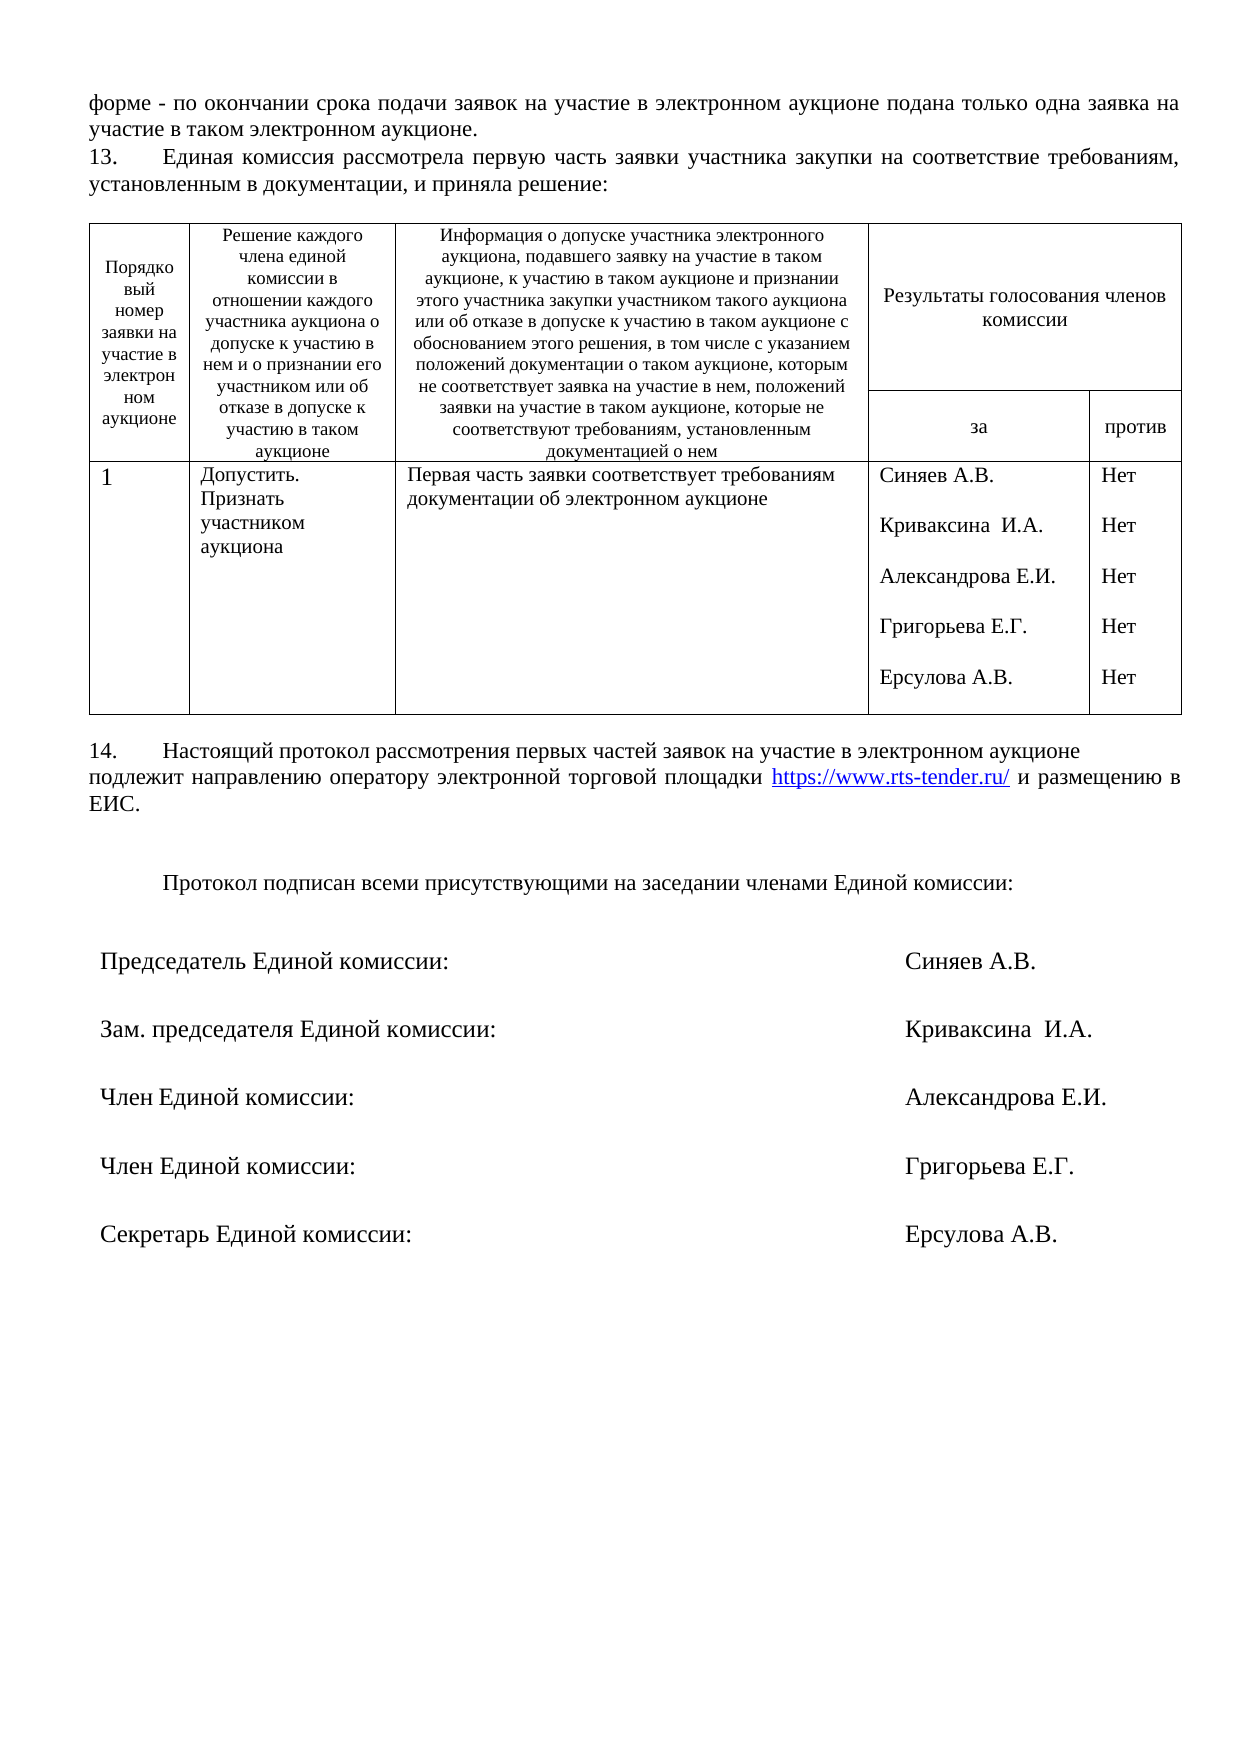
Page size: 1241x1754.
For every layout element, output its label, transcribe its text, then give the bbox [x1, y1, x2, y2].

table_header Порядковый номер заявки на участие в электронном аукционе [90, 224, 189, 461]
table_cell Зам. председателя Единой комиссии: [89, 1014, 894, 1082]
table_cell Александрова Е.И. [894, 1083, 1158, 1151]
table_header Синяев А.В. [894, 946, 1158, 1014]
table_cell Член Единой комиссии: [89, 1151, 894, 1219]
table_cell Допустить. Признать участником аукциона [190, 462, 395, 714]
text 14. Настоящий протокол рассмотрения первых частей заявок на участие в электронном аукционе [89, 737, 1181, 763]
table_cell против [1090, 391, 1181, 461]
table_header Председатель Единой комиссии: [89, 946, 894, 1014]
table_cell Нет Нет Нет Нет Нет [1090, 462, 1181, 714]
table_header Решение каждого члена единой комиссии в отношении каждого участника аукциона о допуске к участию в нем и о признании его участником или об отказе в допуске к участию в таком аукционе [190, 224, 395, 461]
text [89, 89, 1181, 141]
text подлежит направлению оператору электронной торговой площадки https://www.rts-tender.ru/ и размещению в ЕИС. [89, 763, 1181, 816]
table_cell Первая часть заявки соответствует требованиям документации об электронном аукционе [396, 462, 868, 714]
table_cell за [869, 391, 1089, 461]
text Протокол подписан всеми присутствующими на заседании членами Единой комиссии: [89, 869, 1181, 895]
table_header Результаты голосования членов комиссии [869, 224, 1181, 390]
text 13. Единая комиссия рассмотрела первую часть заявки участника закупки на соответствие требованиям, установленным в документации, и приняла решение: [89, 141, 1181, 196]
table_cell Ерсулова А.В. [894, 1219, 1158, 1287]
table_cell 1 [90, 462, 189, 714]
table_cell Григорьева Е.Г. [894, 1151, 1158, 1219]
table_cell Криваксина И.А. [894, 1014, 1158, 1082]
table_cell Секретарь Единой комиссии: [89, 1219, 894, 1287]
table_cell Член Единой комиссии: [89, 1083, 894, 1151]
table_cell Синяев А.В. Криваксина И.А. Александрова Е.И. Григорьева Е.Г. Ерсулова А.В. [869, 462, 1089, 714]
table_header Информация о допуске участника электронного аукциона, подавшего заявку на участие в таком аукционе, к участию в таком аукционе и признании этого участника закупки участником такого аукциона или об отказе в допуске к участию в таком аукционе с обоснованием этого решения, в том числе с указанием положений документации о таком аукционе, которым не соответствует заявка на участие в нем, положений заявки на участие в таком аукционе, которые не соответствуют требованиям, установленным документацией о нем [396, 224, 868, 461]
